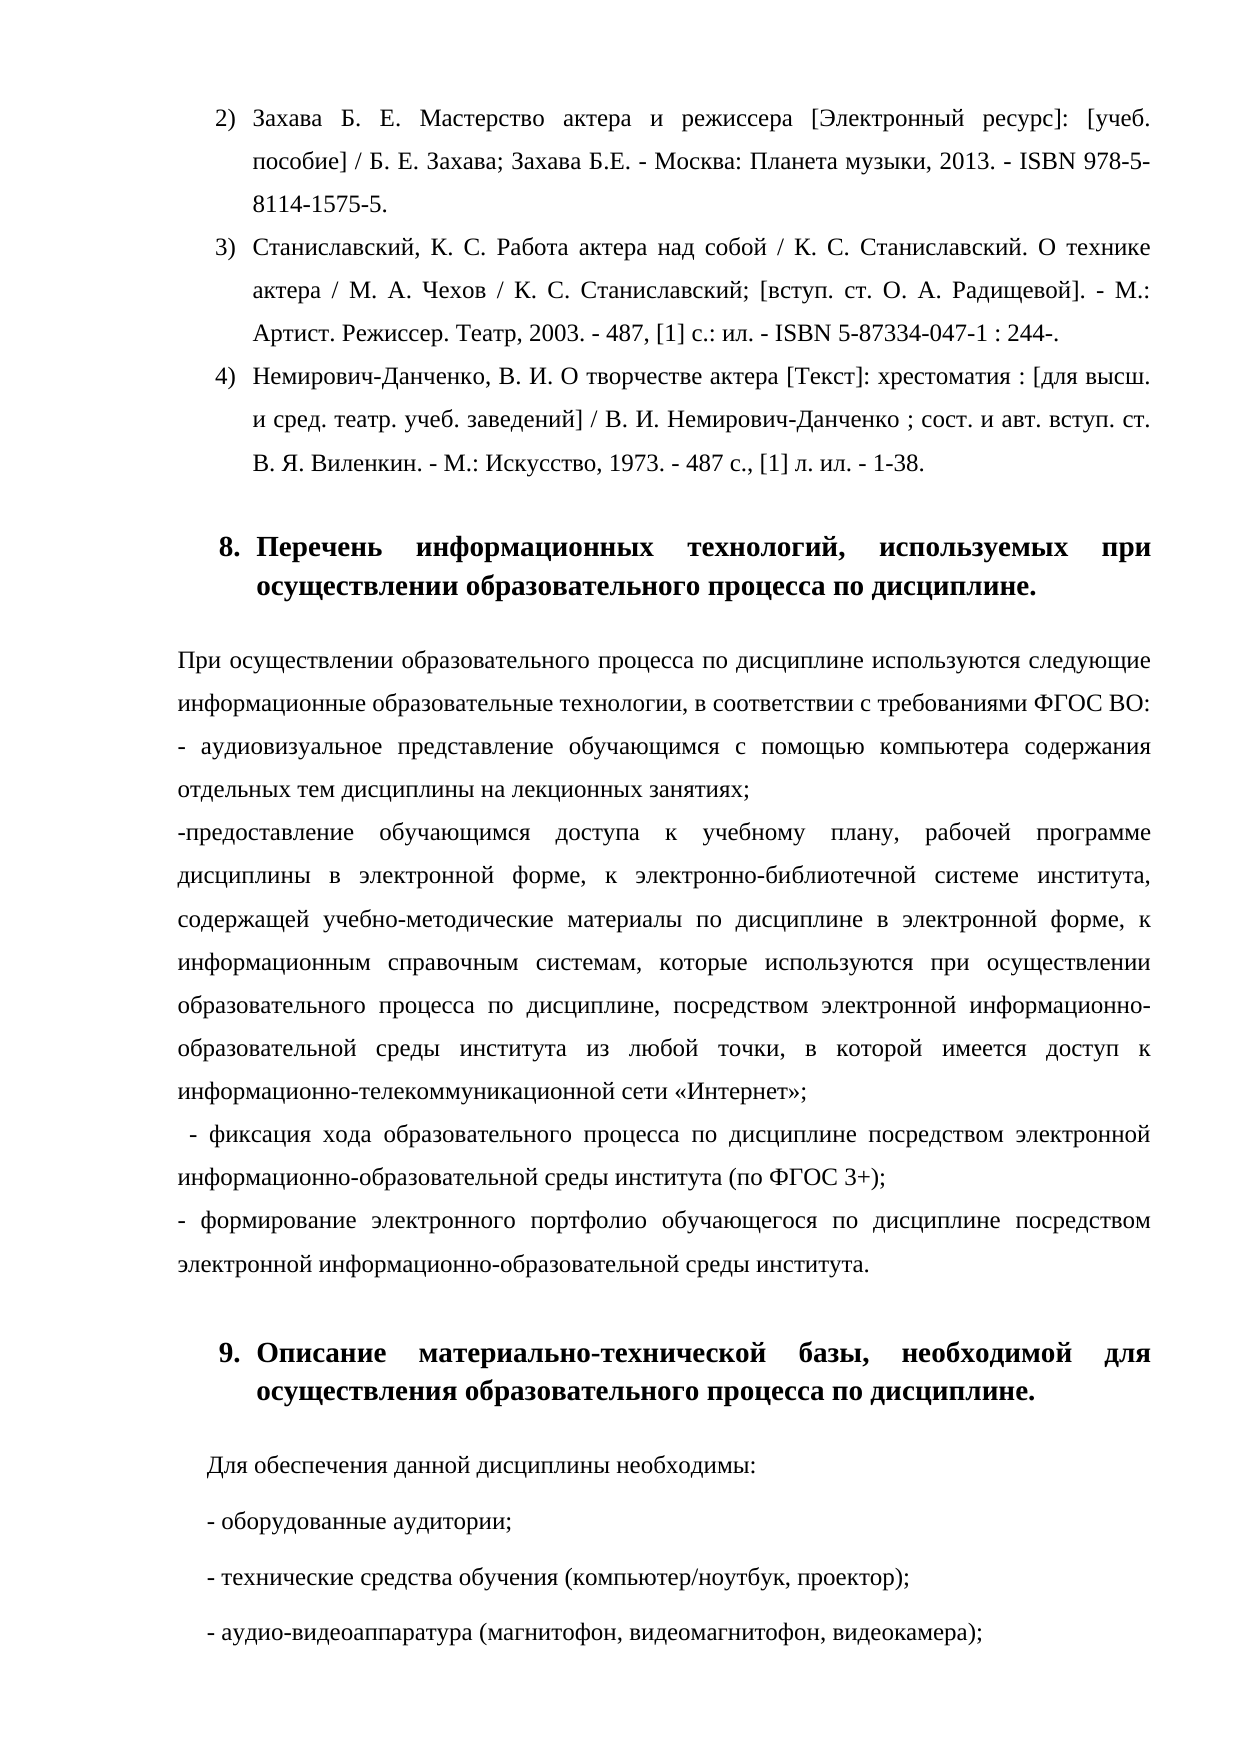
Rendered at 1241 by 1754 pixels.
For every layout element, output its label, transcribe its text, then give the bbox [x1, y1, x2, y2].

text Для обеспечения данной дисциплины необходимы: [207, 1451, 1152, 1479]
list - аудиовизуальное представление обучающимся с помощью компьютера содержания отдельных тем дисциплины на лекционных занятиях; [177, 731, 1152, 803]
text Описание материально-технической базы, необходимой для осуществления образовательного процесса по дисциплине. [218, 1335, 1152, 1407]
list - фиксация хода образовательного процесса по дисциплине посредством электронной информационно-образовательной среды института (по ФГОС 3+); [177, 1119, 1152, 1191]
list Станиславский, К. С. Работа актера над собой / К. С. Станиславский. О технике актера / М. А. Чехов / К. С. Станиславский; [вступ. ст. О. А. Радищевой]. - М.: Артист. Режиссер. Театр, 2003. - 487, [1] с.: ил. - ISBN 5-87334-047-1 : 244-. [215, 232, 1152, 347]
list Захава Б. Е. Мастерство актера и режиссера [Электронный ресурс]: [учеб. пособие] / Б. Е. Захава; Захава Б.Е. - Москва: Планета музыки, 2013. - ISBN 978-5-8114-1575-5. [215, 103, 1152, 218]
list Немирович-Данченко, В. И. О творчестве актера [Текст]: хрестоматия : [для высш. и сред. театр. учеб. заведений] / В. И. Немирович-Данченко ; сост. и авт. вступ. ст. В. Я. Виленкин. - М.: Искусство, 1973. - 487 с., [1] л. ил. - 1-38. [215, 361, 1152, 476]
list При осуществлении образовательного процесса по дисциплине используются следующие информационные образовательные технологии, в соответствии с требованиями ФГОС ВО: [177, 645, 1152, 717]
text Перечень информационных технологий, используемых при осуществлении образовательного процесса по дисциплине. [218, 529, 1152, 601]
list - формирование электронного портфолио обучающегося по дисциплине посредством электронной информационно-образовательной среды института. [177, 1206, 1152, 1277]
text - аудио-видеоаппаратура (магнитофон, видеомагнитофон, видеокамера); [207, 1617, 1152, 1646]
list -предоставление обучающимся доступа к учебному плану, рабочей программе дисциплины в электронной форме, к электронно-библиотечной системе института, содержащей учебно-методические материалы по дисциплине в электронной форме, к информационным справочным системам, которые используются при осуществлении образовательного процесса по дисциплине, посредством электронной информационно-образовательной среды института из любой точки, в которой имеется доступ к информационно-телекоммуникационной сети «Интернет»; [177, 817, 1152, 1105]
text - технические средства обучения (компьютер/ноутбук, проектор); [207, 1562, 1152, 1591]
text - оборудованные аудитории; [207, 1506, 1152, 1535]
